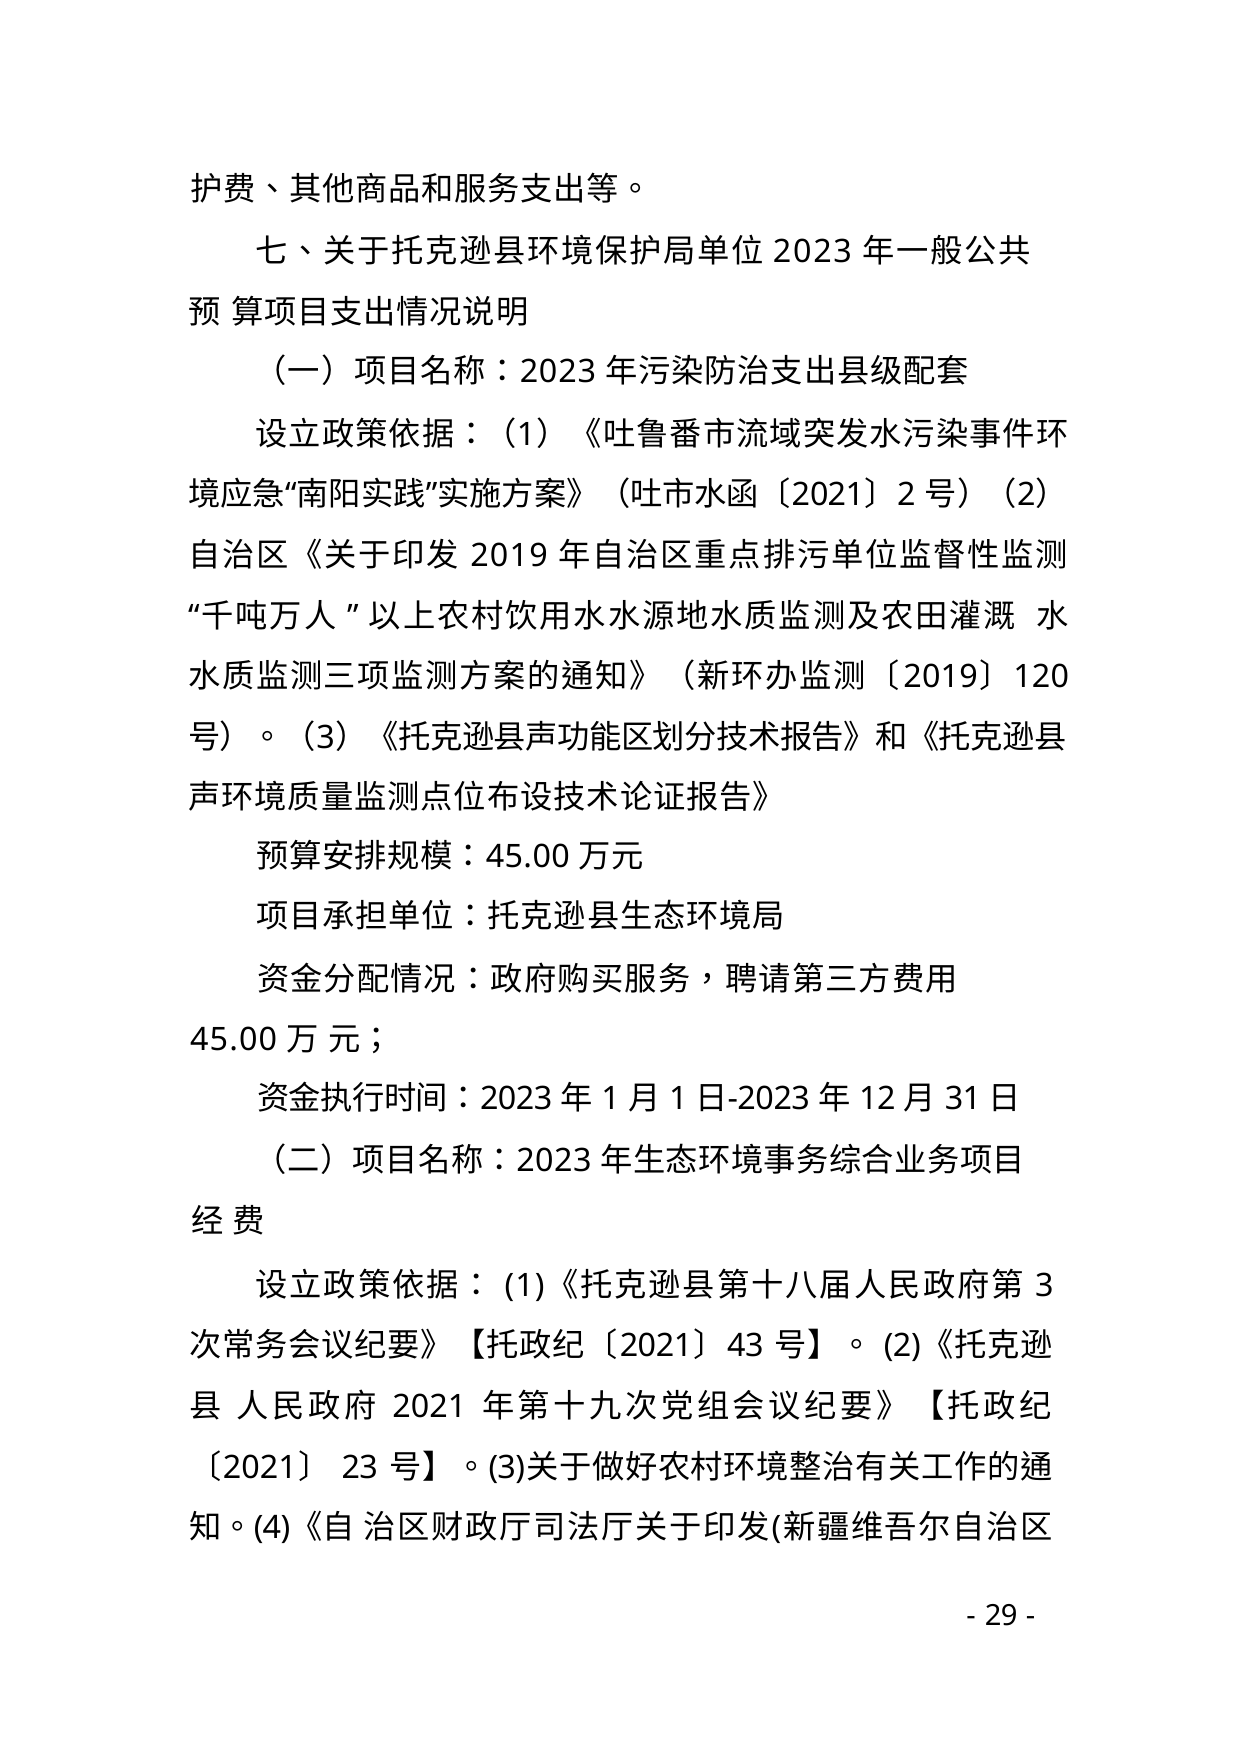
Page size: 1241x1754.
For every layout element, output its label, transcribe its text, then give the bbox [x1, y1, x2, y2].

text 七、关于托克逊县环境保护局单位2023 年一般公共预 算项目支出情况说明 [189, 228, 1053, 333]
text （一）项目名称：2023 年污染防治支出县级配套 [254, 350, 1069, 390]
text 护费、其他商品和服务支出等。 [190, 168, 1069, 208]
text 资金执行时间：2023 年 1 月 1 日-2023 年 12 月 31 日 [257, 1077, 1069, 1117]
text （二）项目名称：2023 年生态环境事务综合业务项目经 费 [191, 1137, 1053, 1242]
text 设立政策依据：（1）《吐鲁番市流域突发水污染事件环 境应急“南阳实践”实施方案》（吐市水函〔2021〕2 号）（2） 自治区《关于印发 2019 年自治区重点排污单位监督性监测 “千吨万人 ” 以上农村饮用水水源地水质监测及农田灌溉 水水质监测三项监测方案的通知》（新环办监测〔2019〕120 号）。（3）《托克逊县声功能区划分技术报告》和《托克逊县 声环境质量监测点位布设技术论证报告》 [188, 411, 1069, 818]
text 项目承担单位：托克逊县生态环境局 [256, 896, 1069, 936]
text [189, 1259, 1053, 1548]
text 预算安排规模：45.00 万元 [257, 835, 1069, 875]
text 资金分配情况：政府购买服务，聘请第三方费用 45.00 万 元； [190, 955, 1053, 1060]
